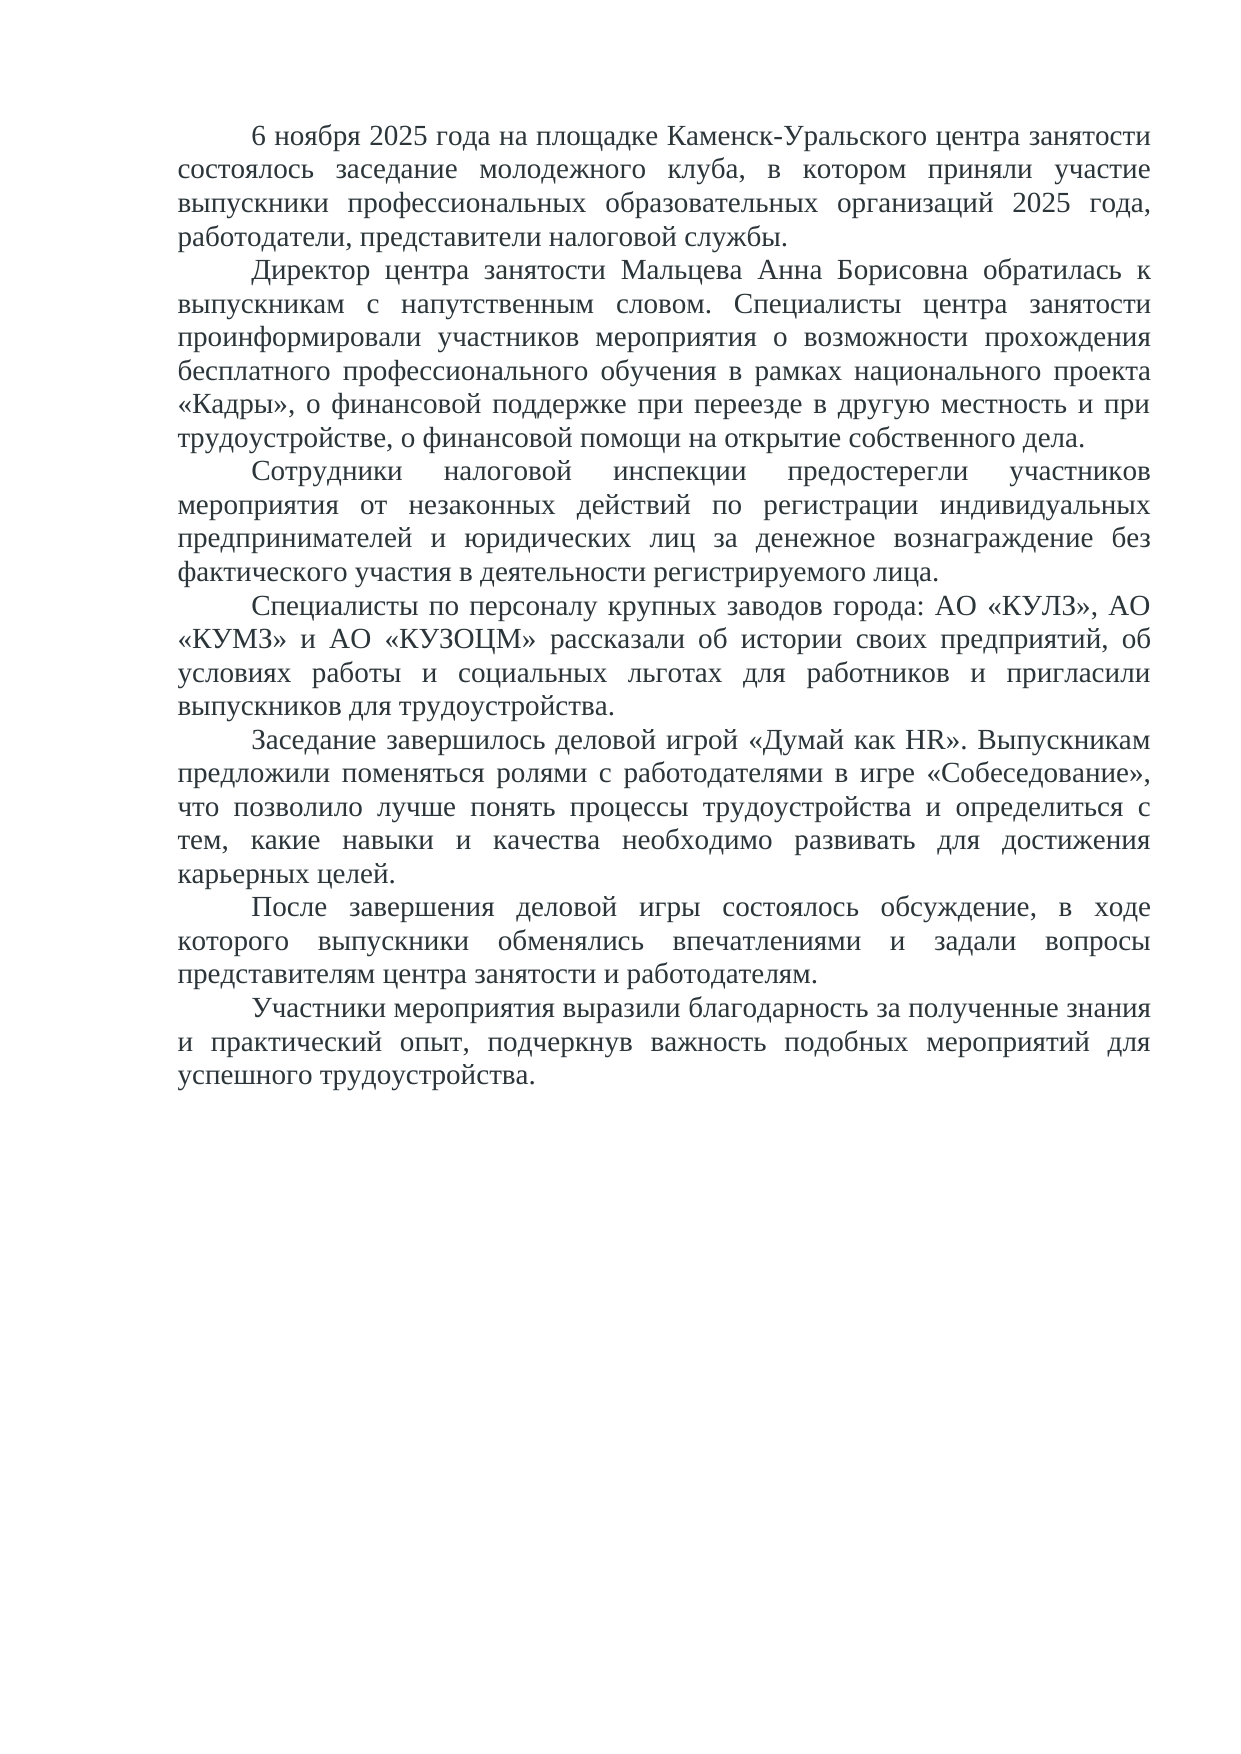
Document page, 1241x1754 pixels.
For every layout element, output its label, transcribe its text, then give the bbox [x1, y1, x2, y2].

text Заседание завершилось деловой игрой «Думай как HR». Выпускникам предложили поменяться ролями с работодателями в игре «Собеседование», что позволило лучше понять процессы трудоустройства и определиться с тем, какие навыки и качества необходимо развивать для достижения карьерных целей. [177, 722, 1152, 889]
text Сотрудники налоговой инспекции предостерегли участников мероприятия от незаконных действий по регистрации индивидуальных предпринимателей и юридических лиц за денежное вознаграждение без фактического участия в деятельности регистрируемого лица. [177, 453, 1152, 588]
text 6 ноября 2025 года на площадке Каменск-Уральского центра занятости состоялось заседание молодежного клуба, в котором приняли участие выпускники профессиональных образовательных организаций 2025 года, работодатели, представители налоговой службы. [177, 118, 1152, 252]
text Участники мероприятия выразили благодарность за полученные знания и практический опыт, подчеркнув важность подобных мероприятий для успешного трудоустройства. [177, 990, 1152, 1091]
text После завершения деловой игры состоялось обсуждение, в ходе которого выпускники обменялись впечатлениями и задали вопросы представителям центра занятости и работодателям. [177, 889, 1152, 990]
text Специалисты по персоналу крупных заводов города: АО «КУЛЗ», АО «КУМЗ» и АО «КУЗОЦМ» рассказали об истории своих предприятий, об условиях работы и социальных льготах для работников и пригласили выпускников для трудоустройства. [177, 588, 1152, 722]
text Директор центра занятости Мальцева Анна Борисовна обратилась к выпускникам с напутственным словом. Специалисты центра занятости проинформировали участников мероприятия о возможности прохождения бесплатного профессионального обучения в рамках национального проекта «Кадры», о финансовой поддержке при переезде в другую местность и при трудоустройстве, о финансовой помощи на открытие собственного дела. [177, 252, 1152, 453]
